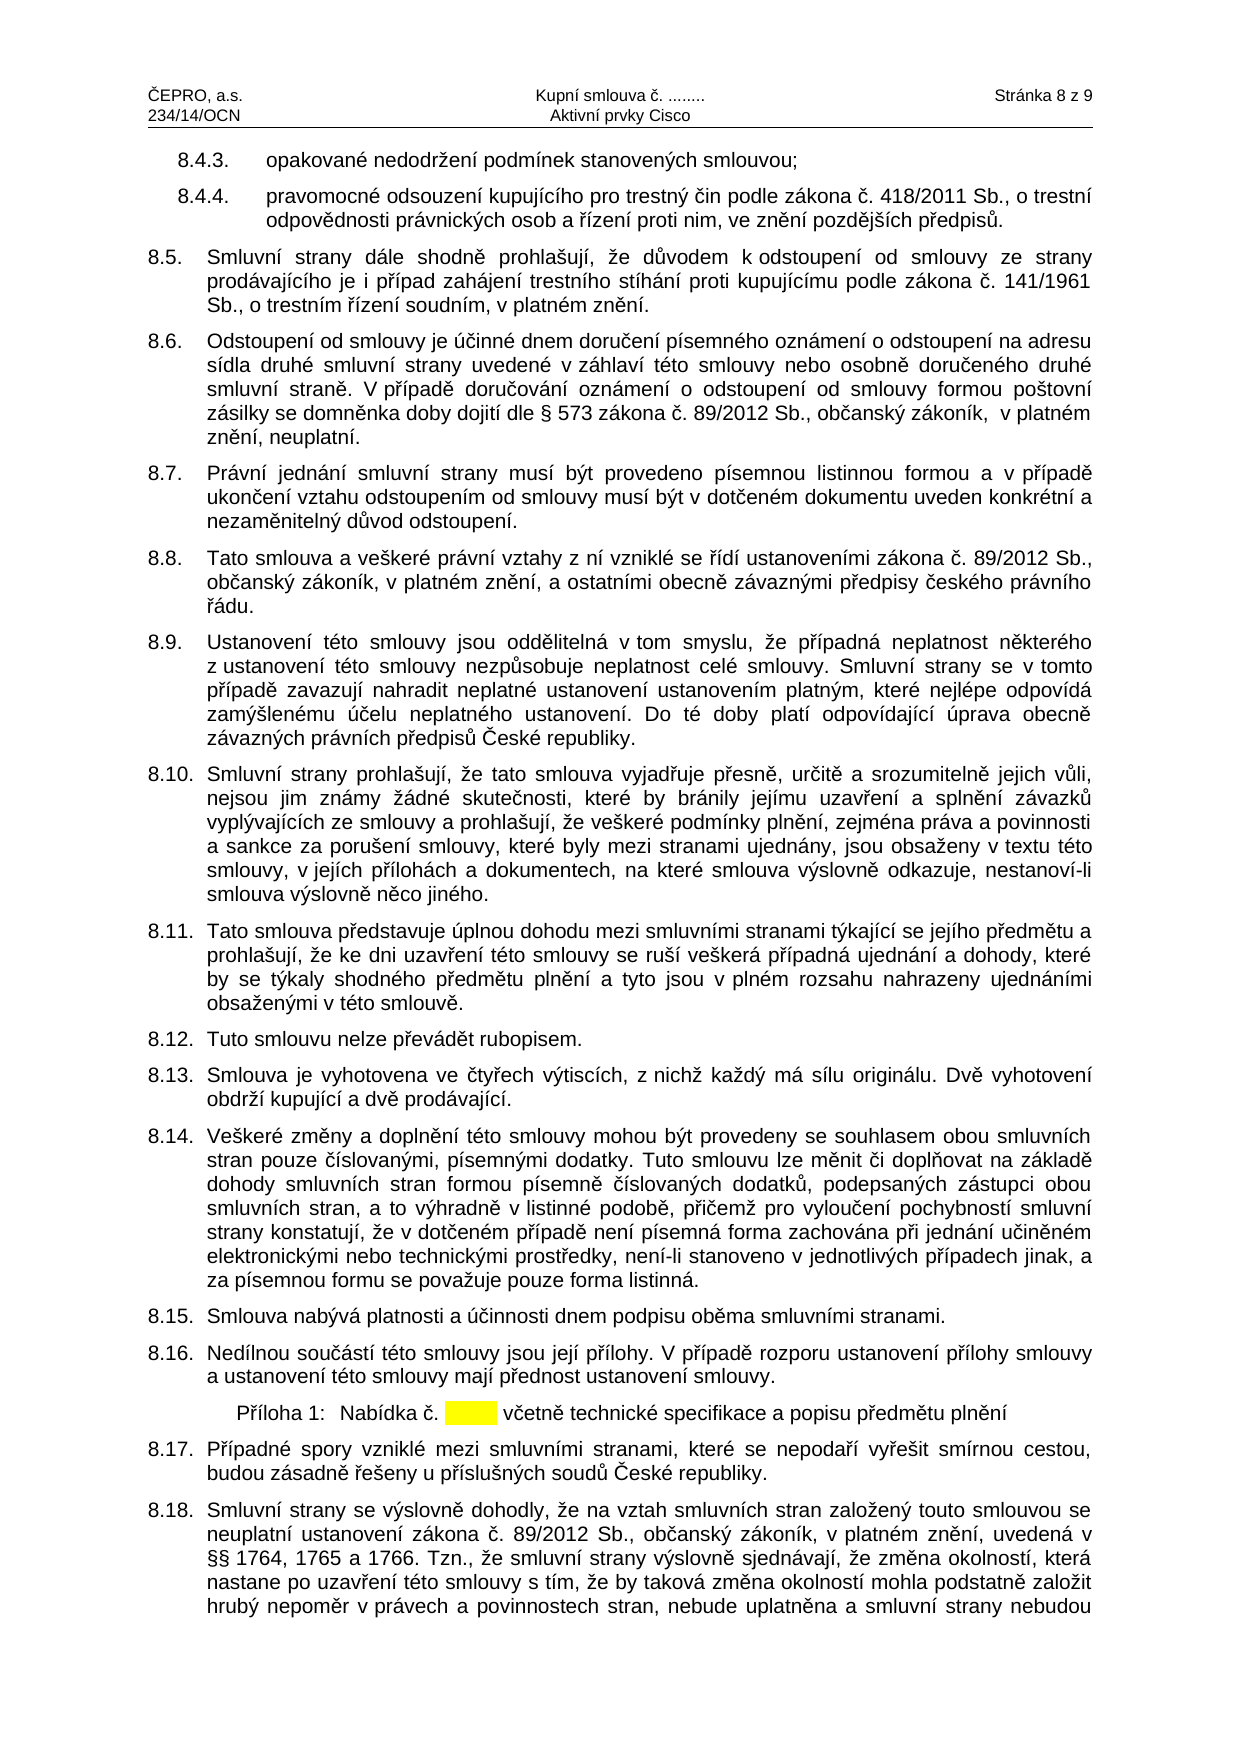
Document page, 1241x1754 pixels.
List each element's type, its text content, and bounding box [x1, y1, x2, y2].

list Smluvní strany dále shodně prohlašují, že důvodem k odstoupení od smlouvy ze strany prodávajícího je i případ zahájení trestního stíhání proti kupujícímu podle zákona č. 141/1961 Sb., o trestním řízení soudním, v platném znění. [148, 244, 1093, 316]
text Ustanovení této smlouvy jsou oddělitelná v tom smyslu, že případná neplatnost některého z ustanovení této smlouvy nezpůsobuje neplatnost celé smlouvy. Smluvní strany se v tomto případě zavazují nahradit neplatné ustanovení ustanovením platným, které nejlépe odpovídá zamýšlenému účelu neplatného ustanovení. Do té doby platí odpovídající úprava obecně závazných právních předpisů České republiky. [148, 630, 1093, 750]
text Nedílnou součástí této smlouvy jsou její přílohy. V případě rozporu ustanovení přílohy smlouvy a ustanovení této smlouvy mají přednost ustanovení smlouvy. [148, 1340, 1093, 1388]
list Příloha 1: Nabídka č. včetně technické specifikace a popisu předmětu plnění [236, 1401, 445, 1425]
text Smlouva nabývá platnosti a účinnosti dnem podpisu oběma smluvními stranami. [148, 1304, 1093, 1328]
text pravomocné odsouzení kupujícího pro trestný čin podle zákona č. 418/2011 Sb., o trestní odpovědnosti právnických osob a řízení proti nim, ve znění pozdějších předpisů. [177, 184, 1093, 232]
text Tuto smlouvu nelze převádět rubopisem. [148, 1027, 1093, 1051]
text Tato smlouva a veškeré právní vztahy z ní vzniklé se řídí ustanoveními zákona č. 89/2012 Sb., občanský zákoník, v platném znění, a ostatními obecně závaznými předpisy českého právního řádu. [148, 546, 1093, 617]
list Příloha 1: Nabídka č. včetně technické specifikace a popisu předmětu plnění [497, 1401, 1093, 1425]
text Tato smlouva představuje úplnou dohodu mezi smluvními stranami týkající se jejího předmětu a prohlašují, že ke dni uzavření této smlouvy se ruší veškerá případná ujednání a dohody, které by se týkaly shodného předmětu plnění a tyto jsou v plném rozsahu nahrazeny ujednáními obsaženými v této smlouvě. [148, 918, 1093, 1014]
text Odstoupení od smlouvy je účinné dnem doručení písemného oznámení o odstoupení na adresu sídla druhé smluvní strany uvedené v záhlaví této smlouvy nebo osobně doručeného druhé smluvní straně. V případě doručování oznámení o odstoupení od smlouvy formou poštovní zásilky se domněnka doby dojití dle § 573 zákona č. 89/2012 Sb., občanský zákoník, v platném znění, neuplatní. [148, 329, 1093, 449]
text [148, 1498, 1093, 1617]
text opakované nedodržení podmínek stanovených smlouvou; [177, 148, 1093, 172]
text Smluvní strany prohlašují, že tato smlouva vyjadřuje přesně, určitě a srozumitelně jejich vůli, nejsou jim známy žádné skutečnosti, které by bránily jejímu uzavření a splnění závazků vyplývajících ze smlouvy a prohlašují, že veškeré podmínky plnění, zejména práva a povinnosti a sankce za porušení smlouvy, které byly mezi stranami ujednány, jsou obsaženy v textu této smlouvy, v jejích přílohách a dokumentech, na které smlouva výslovně odkazuje, nestanoví-li smlouva výslovně něco jiného. [148, 762, 1093, 906]
text Veškeré změny a doplnění této smlouvy mohou být provedeny se souhlasem obou smluvních stran pouze číslovanými, písemnými dodatky. Tuto smlouvu lze měnit či doplňovat na základě dohody smluvních stran formou písemně číslovaných dodatků, podepsaných zástupci obou smluvních stran, a to výhradně v listinné podobě, přičemž pro vyloučení pochybností smluvní strany konstatují, že v dotčeném případě není písemná forma zachována při jednání učiněném elektronickými nebo technickými prostředky, není-li stanoveno v jednotlivých případech jinak, a za písemnou formu se považuje pouze forma listinná. [148, 1124, 1093, 1291]
text Smlouva je vyhotovena ve čtyřech výtiscích, z nichž každý má sílu originálu. Dvě vyhotovení obdrží kupující a dvě prodávající. [148, 1063, 1093, 1111]
text Případné spory vzniklé mezi smluvními stranami, které se nepodaří vyřešit smírnou cestou, budou zásadně řešeny u příslušných soudů České republiky. [148, 1437, 1093, 1485]
text Právní jednání smluvní strany musí být provedeno písemnou listinnou formou a v případě ukončení vztahu odstoupením od smlouvy musí být v dotčeném dokumentu uveden konkrétní a nezaměnitelný důvod odstoupení. [148, 461, 1093, 533]
